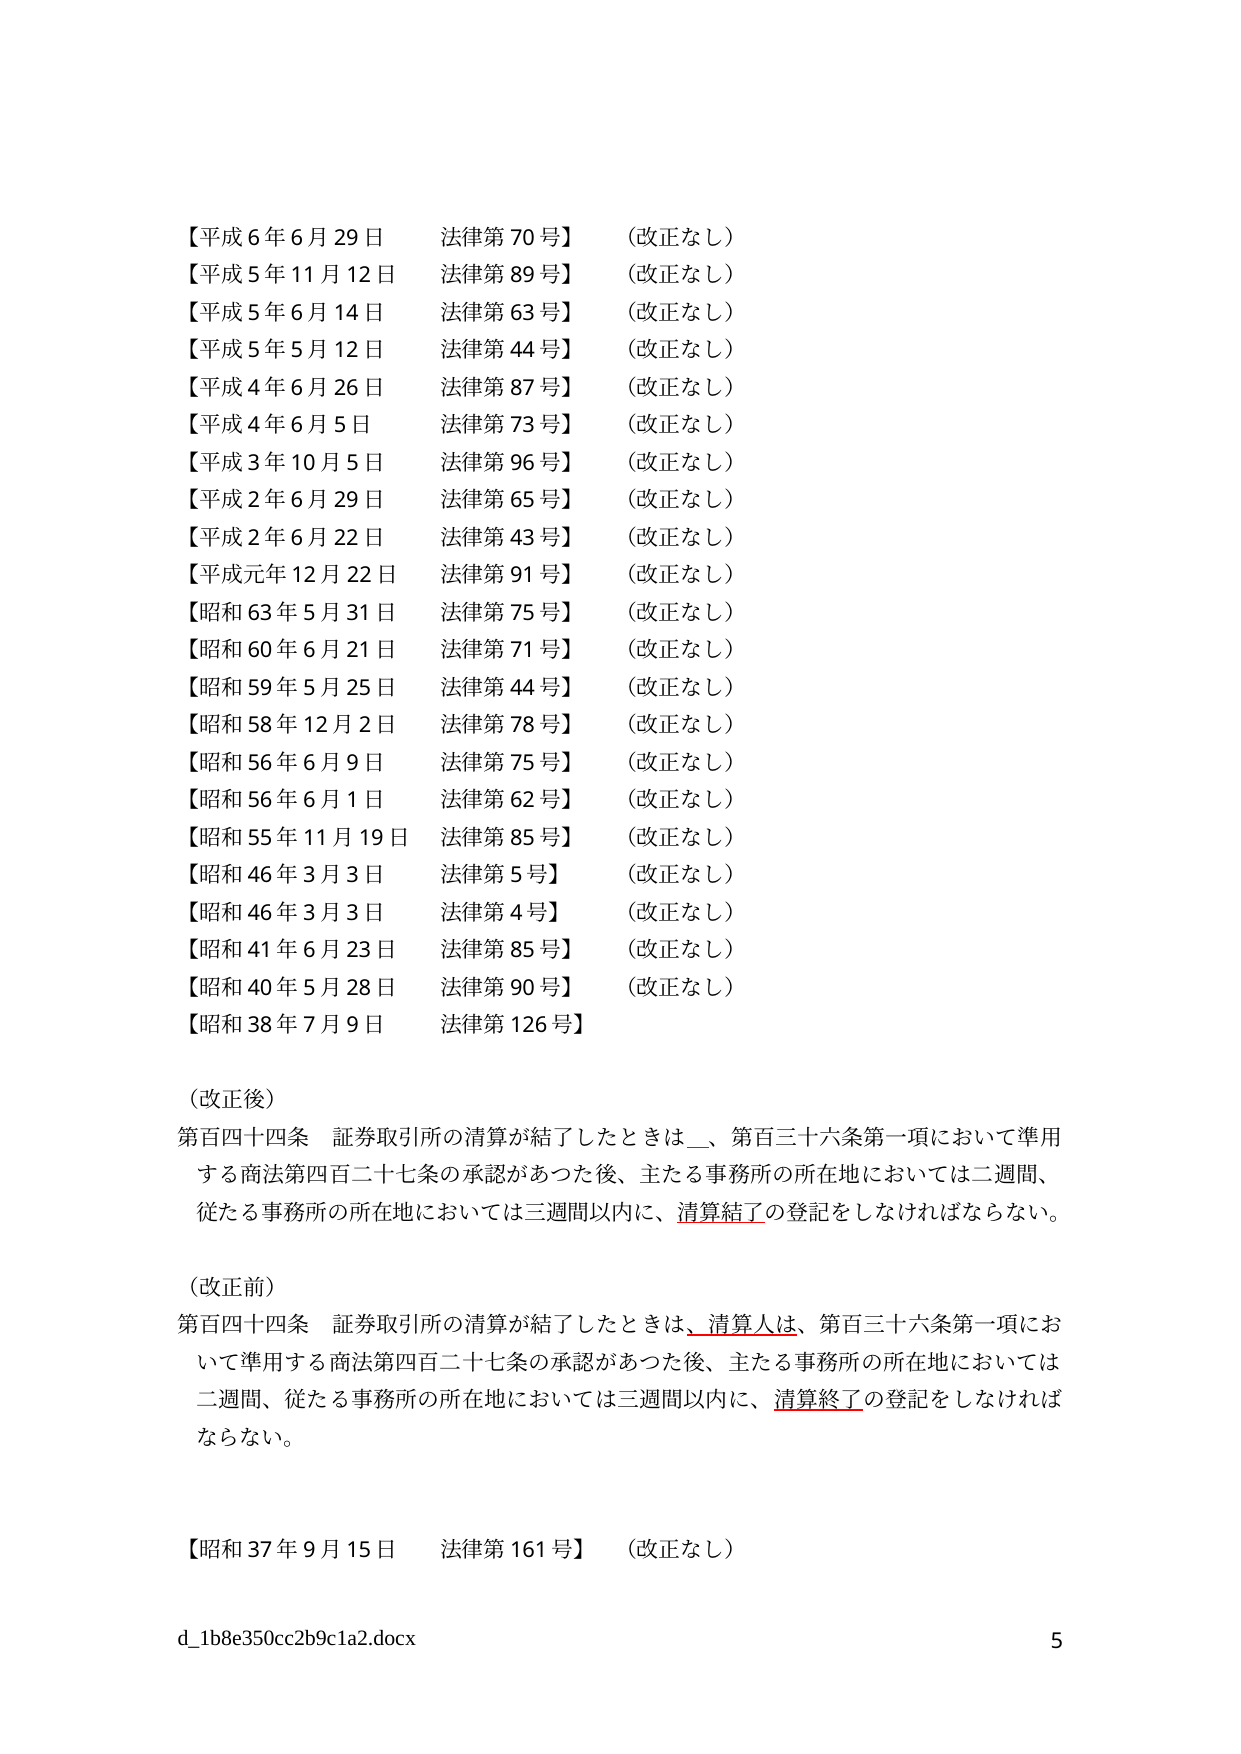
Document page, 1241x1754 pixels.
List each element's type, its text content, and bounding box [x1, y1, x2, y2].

text 【平成3年10月5日 法律第96号】 （改正なし） [177, 442, 1063, 479]
text （改正後） [177, 1079, 1063, 1117]
text （改正前） [177, 1267, 1063, 1304]
text 【昭和59年5月25日 法律第44号】 （改正なし） [177, 667, 1063, 704]
text 【昭和63年5月31日 法律第75号】 （改正なし） [177, 592, 1063, 629]
text 【平成6年6月29日 法律第70号】 （改正なし） [177, 217, 1063, 254]
text 【平成5年11月12日 法律第89号】 （改正なし） [177, 254, 1063, 292]
text 【平成4年6月26日 法律第87号】 （改正なし） [177, 367, 1063, 404]
text 第百四十四条 証券取引所の清算が結了したときは 、第百三十六条第一項において準用する商法第四百二十七条の承認があつた後、主たる事務所の所在地においては二週間、従たる事務所の所在地においては三週間以内に、清算結了の登記をしなければならない。 [177, 1117, 1063, 1229]
text 【昭和46年3月3日 法律第4号】 （改正なし） [177, 892, 1063, 929]
text 【平成元年12月22日 法律第91号】 （改正なし） [177, 554, 1063, 592]
text 【昭和41年6月23日 法律第85号】 （改正なし） [177, 929, 1063, 967]
text 【平成2年6月22日 法律第43号】 （改正なし） [177, 517, 1063, 554]
text 第百四十四条 証券取引所の清算が結了したときは、清算人は、第百三十六条第一項において準用する商法第四百二十七条の承認があつた後、主たる事務所の所在地においては二週間、従たる事務所の所在地においては三週間以内に、清算終了の登記をしなければならない。 [177, 1304, 1063, 1454]
text 【平成2年6月29日 法律第65号】 （改正なし） [177, 479, 1063, 517]
text 【平成5年6月14日 法律第63号】 （改正なし） [177, 292, 1063, 329]
text 【昭和46年3月3日 法律第5号】 （改正なし） [177, 854, 1063, 892]
text 【昭和38年7月9日 法律第126号】 [177, 1004, 1063, 1042]
text 【昭和58年12月2日 法律第78号】 （改正なし） [177, 704, 1063, 742]
text 【昭和40年5月28日 法律第90号】 （改正なし） [177, 967, 1063, 1004]
text 【昭和60年6月21日 法律第71号】 （改正なし） [177, 629, 1063, 667]
text 【昭和37年9月15日 法律第161号】 （改正なし） [177, 1529, 1063, 1567]
text 【昭和56年6月1日 法律第62号】 （改正なし） [177, 779, 1063, 817]
text 【昭和56年6月9日 法律第75号】 （改正なし） [177, 742, 1063, 779]
text 【平成5年5月12日 法律第44号】 （改正なし） [177, 329, 1063, 367]
text 【平成4年6月5日 法律第73号】 （改正なし） [177, 404, 1063, 442]
text 【昭和55年11月19日 法律第85号】 （改正なし） [177, 817, 1063, 854]
